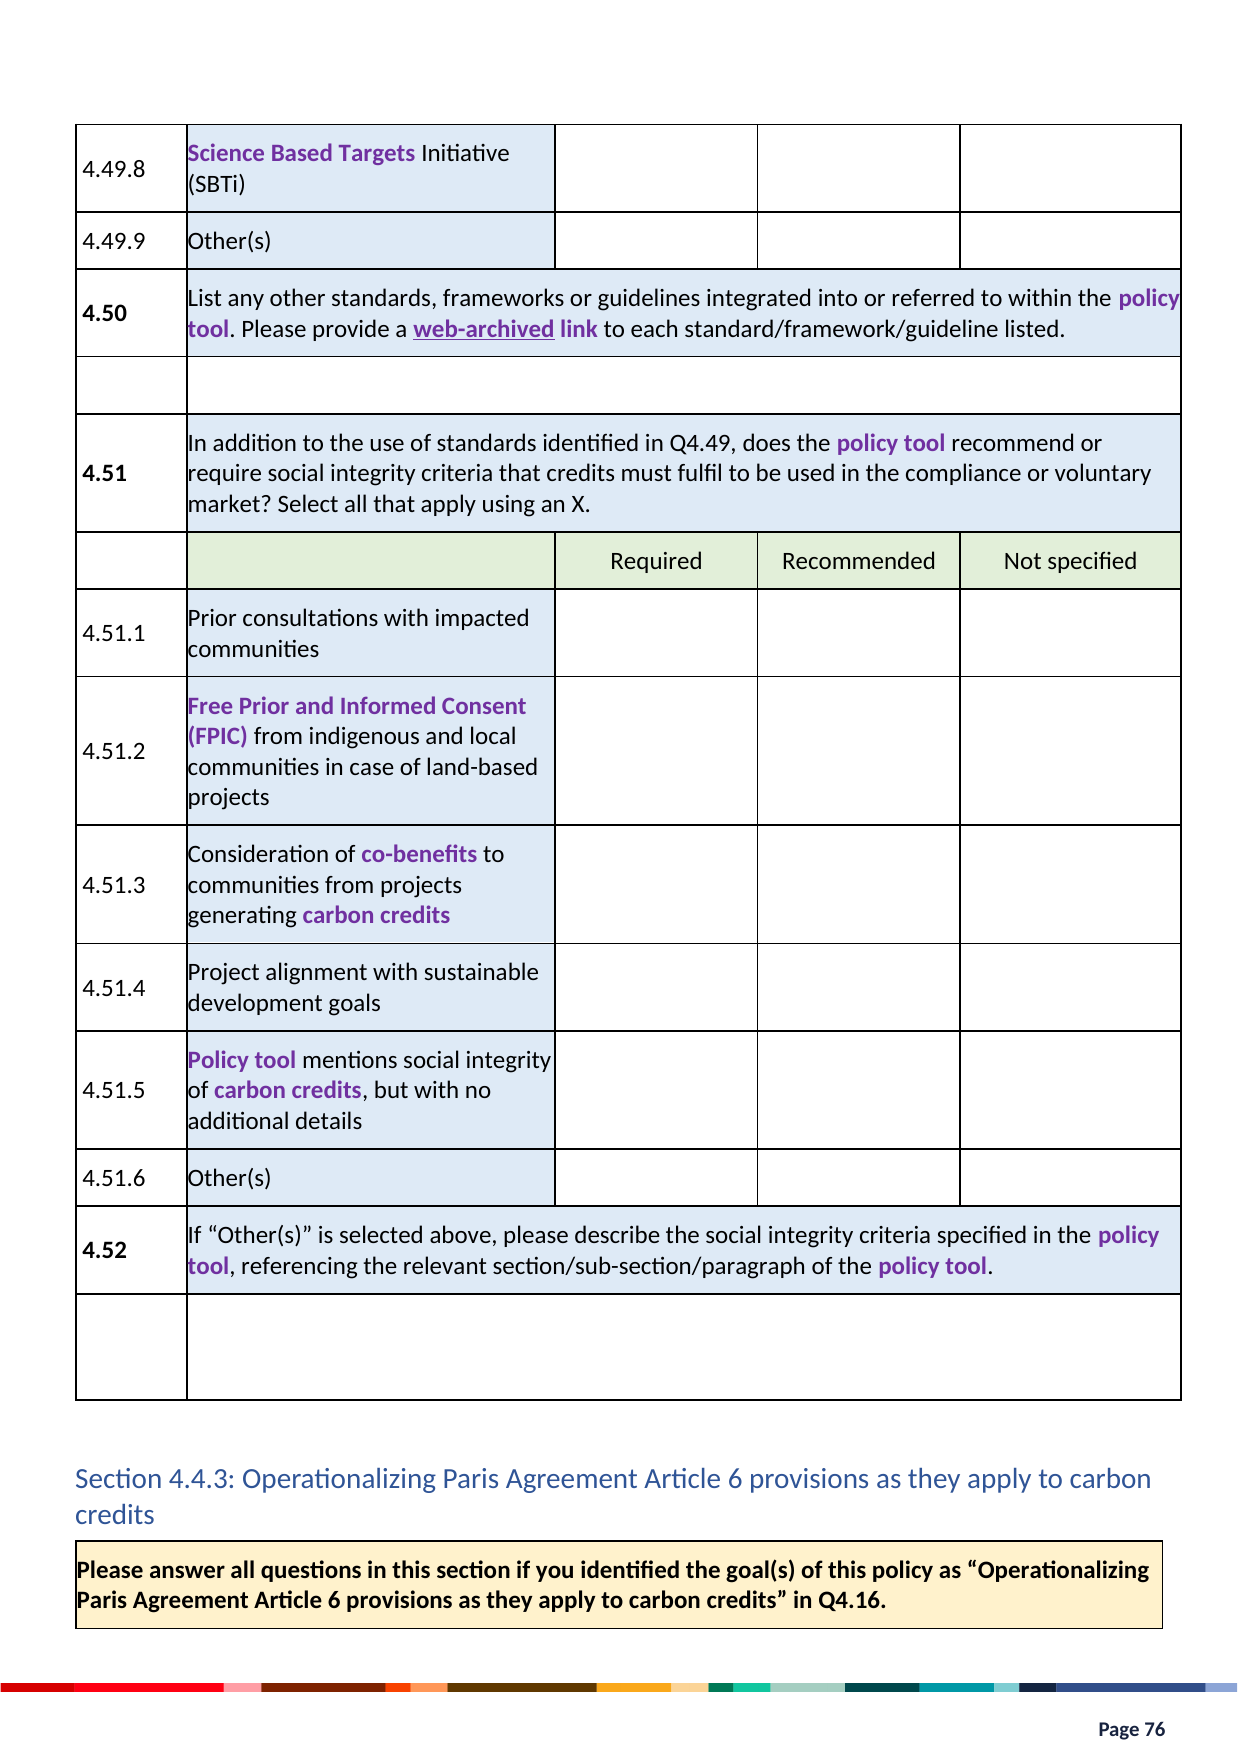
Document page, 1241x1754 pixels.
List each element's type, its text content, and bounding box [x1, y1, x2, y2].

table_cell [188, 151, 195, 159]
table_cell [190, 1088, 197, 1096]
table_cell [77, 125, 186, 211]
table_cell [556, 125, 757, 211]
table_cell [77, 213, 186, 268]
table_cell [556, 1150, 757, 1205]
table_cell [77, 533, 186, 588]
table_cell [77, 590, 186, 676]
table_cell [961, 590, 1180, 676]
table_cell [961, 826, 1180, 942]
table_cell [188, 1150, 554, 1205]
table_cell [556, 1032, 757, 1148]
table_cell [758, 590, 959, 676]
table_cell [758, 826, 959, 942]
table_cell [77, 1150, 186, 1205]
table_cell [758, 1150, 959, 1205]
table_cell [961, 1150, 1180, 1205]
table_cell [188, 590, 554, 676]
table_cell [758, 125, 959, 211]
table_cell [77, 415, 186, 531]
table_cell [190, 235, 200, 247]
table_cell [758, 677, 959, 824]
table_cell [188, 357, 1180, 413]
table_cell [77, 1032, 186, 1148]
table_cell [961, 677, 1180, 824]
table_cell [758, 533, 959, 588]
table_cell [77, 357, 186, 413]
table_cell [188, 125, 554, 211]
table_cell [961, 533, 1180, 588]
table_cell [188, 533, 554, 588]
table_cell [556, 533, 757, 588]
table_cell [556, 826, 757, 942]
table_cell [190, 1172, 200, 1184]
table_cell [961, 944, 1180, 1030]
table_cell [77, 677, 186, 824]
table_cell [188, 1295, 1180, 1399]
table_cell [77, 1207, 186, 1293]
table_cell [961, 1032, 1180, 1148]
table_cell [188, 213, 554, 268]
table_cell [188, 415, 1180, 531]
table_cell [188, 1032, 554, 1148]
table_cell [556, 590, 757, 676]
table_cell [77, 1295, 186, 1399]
picture [0, 1683, 1236, 1692]
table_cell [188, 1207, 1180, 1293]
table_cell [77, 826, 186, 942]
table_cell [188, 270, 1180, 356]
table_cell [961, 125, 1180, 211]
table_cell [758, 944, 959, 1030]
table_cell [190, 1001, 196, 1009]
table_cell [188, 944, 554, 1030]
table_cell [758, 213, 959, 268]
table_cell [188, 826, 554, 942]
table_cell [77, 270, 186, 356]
subtitle Section 4.4.3: Operationalizing Paris Agreement Article 6 provisions as they apply to carbon credits [75, 1460, 1165, 1532]
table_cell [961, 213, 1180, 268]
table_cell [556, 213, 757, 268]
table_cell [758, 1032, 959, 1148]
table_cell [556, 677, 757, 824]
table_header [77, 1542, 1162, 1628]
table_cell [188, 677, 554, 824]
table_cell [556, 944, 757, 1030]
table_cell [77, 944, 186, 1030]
